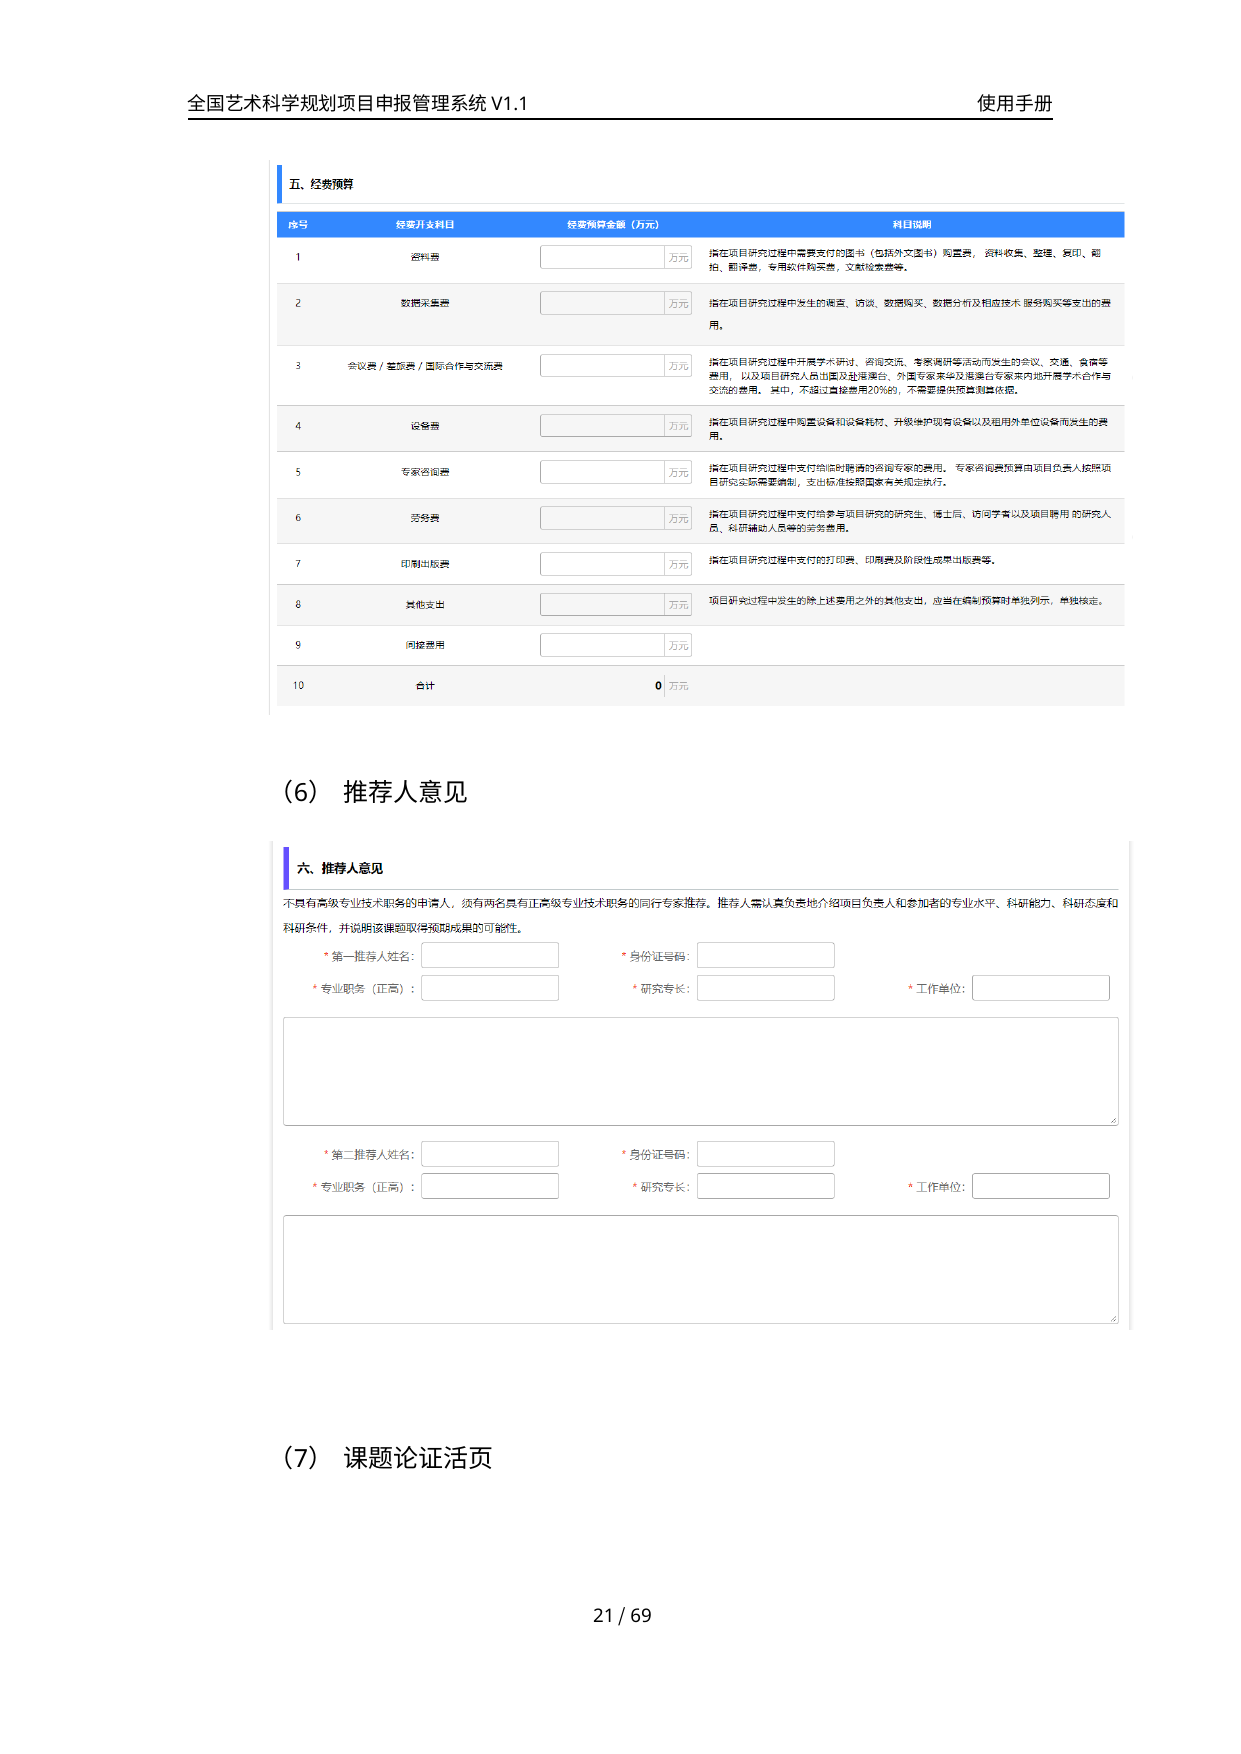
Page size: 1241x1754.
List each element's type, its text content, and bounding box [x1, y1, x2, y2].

list 课题论证活页 [269, 1424, 1053, 1489]
picture [268, 841, 1134, 1330]
list 推荐人意见 [269, 758, 1053, 823]
picture [268, 160, 1133, 715]
